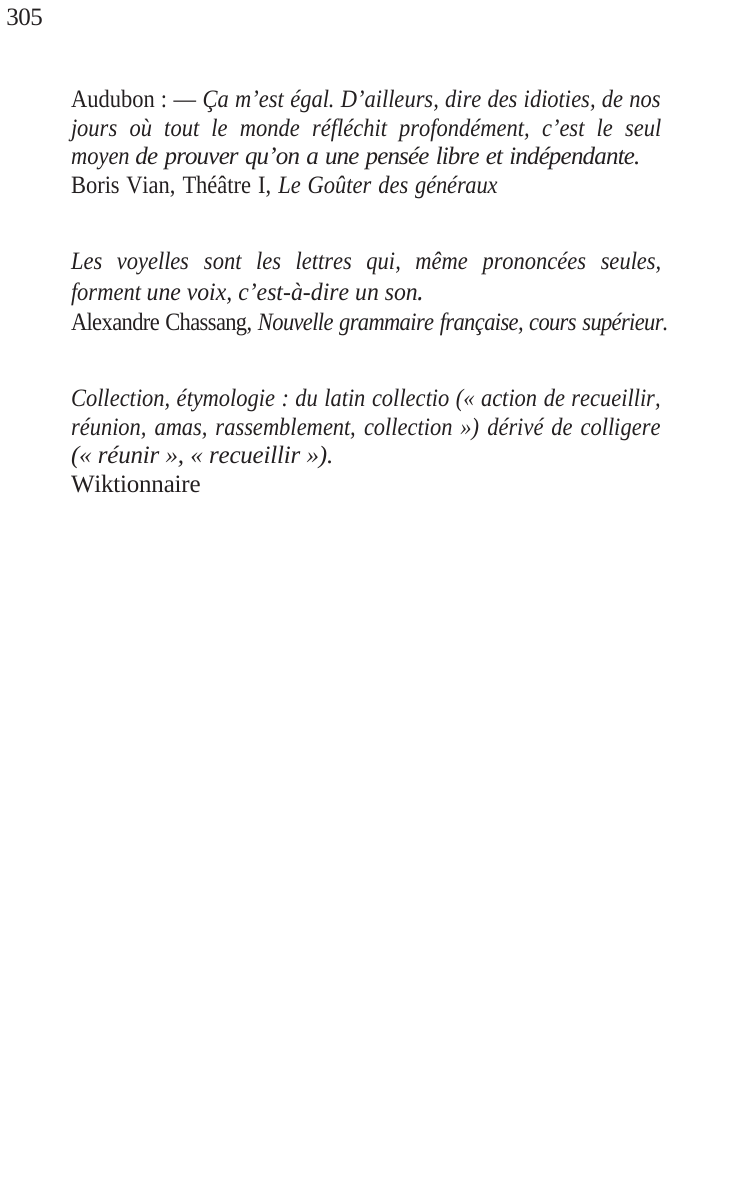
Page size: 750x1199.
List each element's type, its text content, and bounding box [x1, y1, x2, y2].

text Les voyelles sont les lettres qui, même prononcées seules, forment une voix, c’est-à-dire un son. [71, 247, 662, 308]
text Audubon : — Ça m’est égal. D’ailleurs, dire des idioties, de nos jours où tout le monde réfléchit profondément, c’est le seul moyen de prouver qu’on a une pensée libre et indépendante. [71, 84, 662, 170]
text Boris Vian, Théâtre I, Le Goûter des généraux [71, 171, 712, 199]
text Alexandre Chassang, Nouvelle grammaire française, cours supérieur. [71, 308, 712, 336]
text Wiktionnaire [71, 469, 712, 498]
text Collection, étymologie : du latin collectio (« action de recueillir, réunion, amas, rassemblement, collection ») dérivé de colligere (« réunir », « recueillir »). [71, 383, 662, 469]
